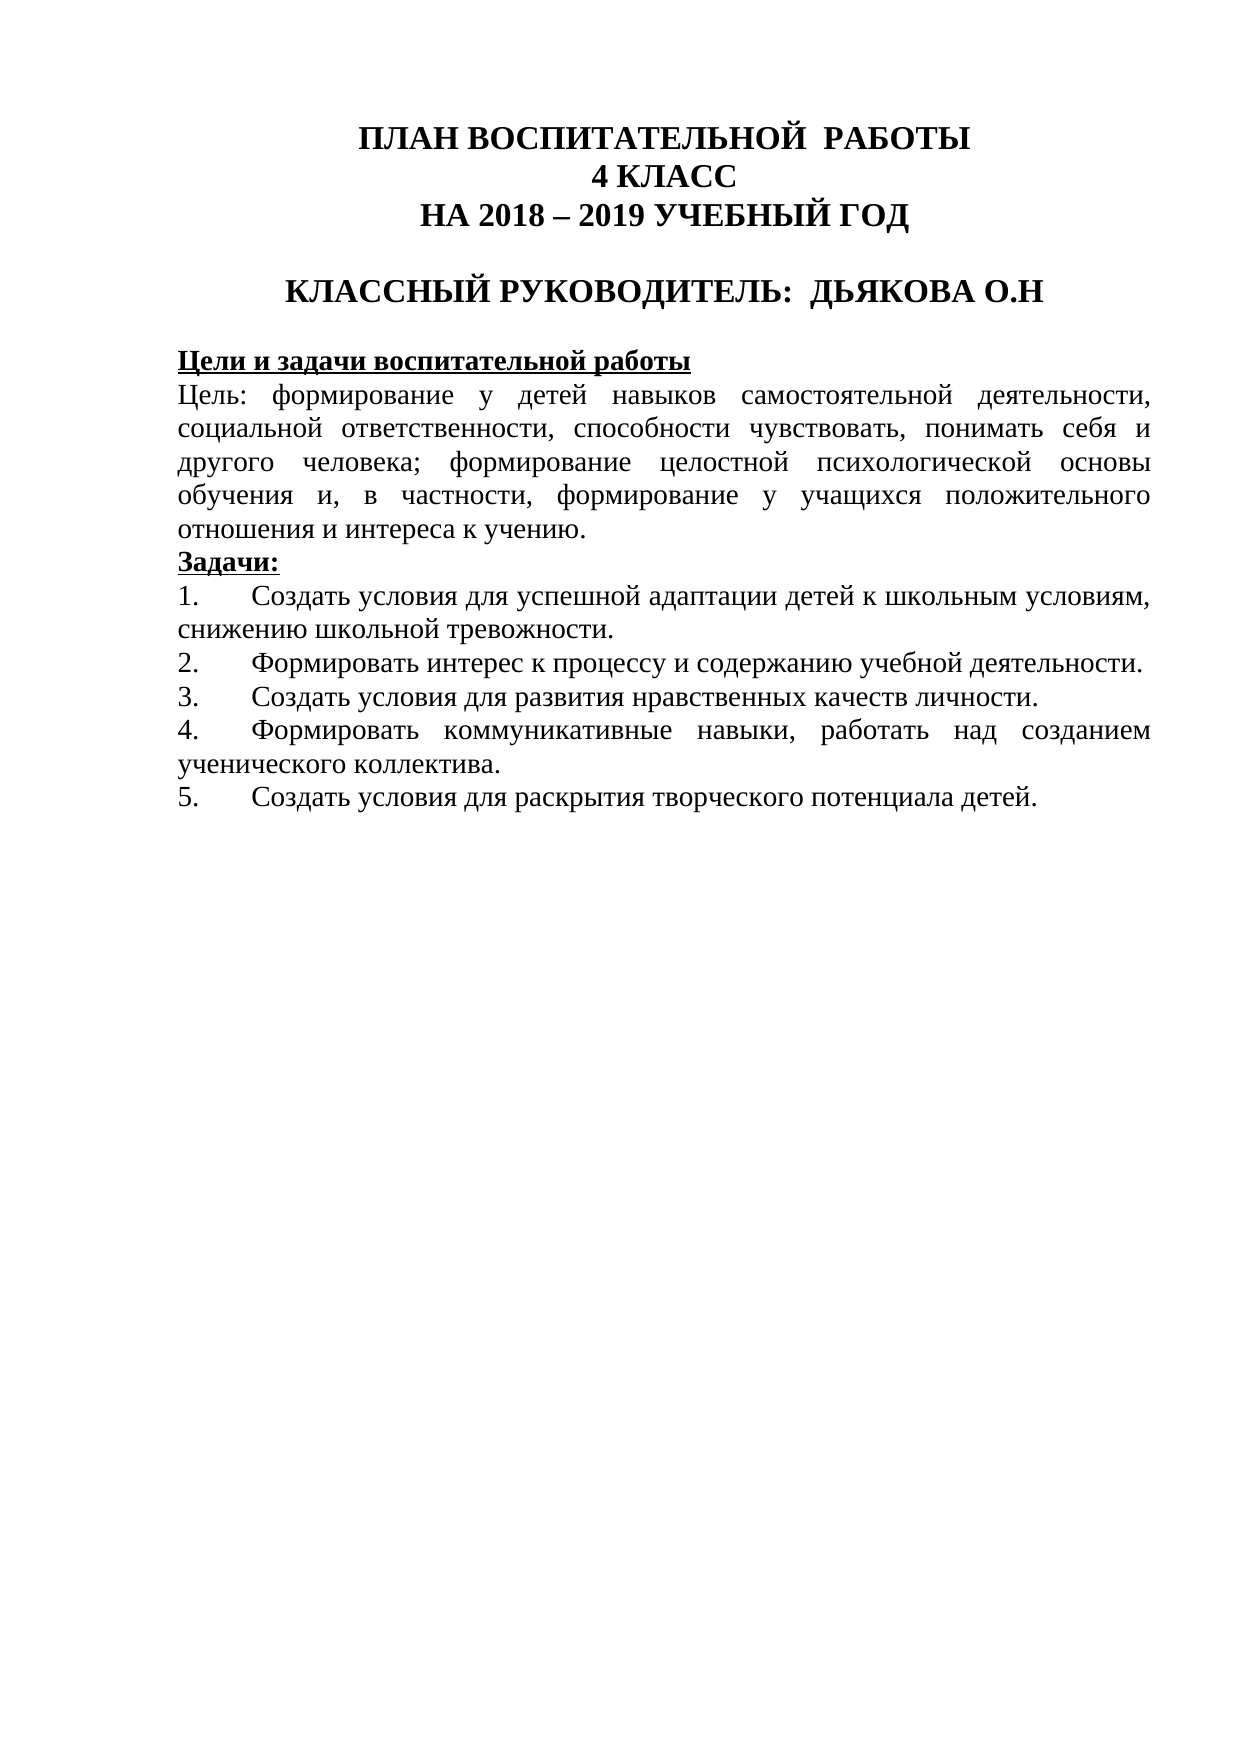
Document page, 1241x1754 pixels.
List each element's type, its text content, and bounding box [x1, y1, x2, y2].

text 2. Формировать интерес к процессу и содержанию учебной деятельности. [177, 645, 1152, 679]
text 4 КЛАСС [177, 156, 1152, 195]
text Задачи: [177, 544, 1152, 578]
text 1. Создать условия для успешной адаптации детей к школьным условиям, снижению школьной тревожности. [177, 578, 1152, 645]
text 4. Формировать коммуникативные навыки, работать над созданием ученического коллектива. [177, 712, 1152, 779]
text 5. Создать условия для раскрытия творческого потенциала детей. [177, 779, 1152, 813]
text КЛАССНЫЙ РУКОВОДИТЕЛЬ: ДЬЯКОВА О.Н [177, 271, 1152, 310]
text НА 2018 – 2019 УЧЕБНЫЙ ГОД [177, 195, 1152, 233]
text Цели и задачи воспитательной работы [177, 343, 1152, 377]
text Цель: формирование у детей навыков самостоятельной деятельности, социальной ответственности, способности чувствовать, понимать себя и другого человека; формирование целостной психологической основы обучения и, в частности, формирование у учащихся положительного отношения и интереса к учению. [177, 377, 1152, 544]
text 3. Создать условия для развития нравственных качеств личности. [177, 679, 1152, 712]
text ПЛАН ВОСПИТАТЕЛЬНОЙ РАБОТЫ [177, 118, 1152, 156]
